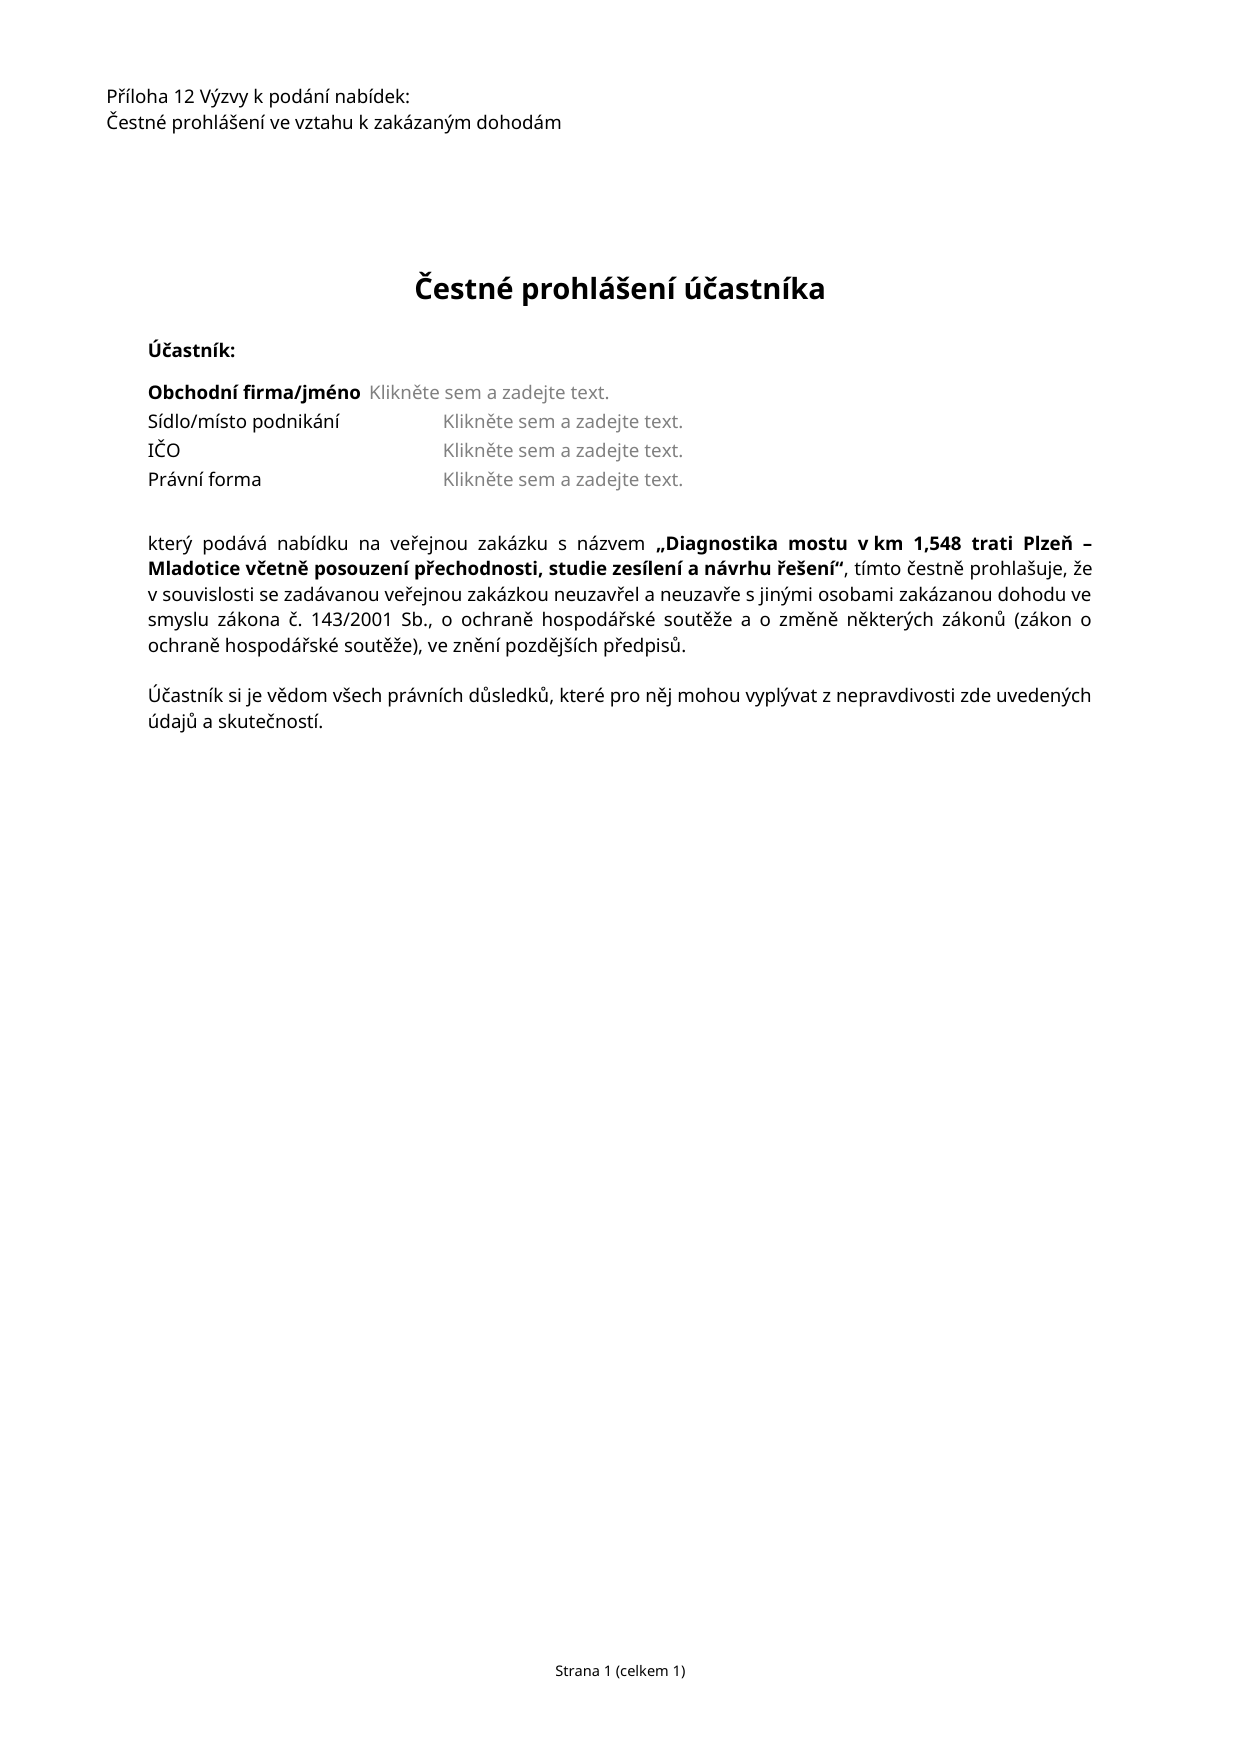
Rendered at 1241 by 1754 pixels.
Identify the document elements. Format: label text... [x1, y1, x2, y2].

text Obchodní firma/jméno [148, 376, 1093, 405]
text který podává nabídku na veřejnou zakázku s názvem , tímto čestně prohlašuje, že v souvislosti se zadávanou veřejnou zakázkou neuzavřel a neuzavře s jinými osobami zakázanou dohodu ve smyslu zákona č. 143/2001 Sb., o ochraně hospodářské soutěže a o změně některých zákonů (zákon o ochraně hospodářské soutěže), ve znění pozdějších předpisů. [148, 530, 1093, 658]
text Právní forma [148, 463, 1093, 492]
text Sídlo/místo podnikání [148, 405, 1093, 434]
title Čestné prohlášení účastníka [148, 268, 1093, 308]
text Účastník: [148, 333, 1093, 364]
text IČO [148, 434, 1093, 463]
text Účastník si je vědom všech právních důsledků, které pro něj mohou vyplývat z nepravdivosti zde uvedených údajů a skutečností. [148, 683, 1093, 734]
